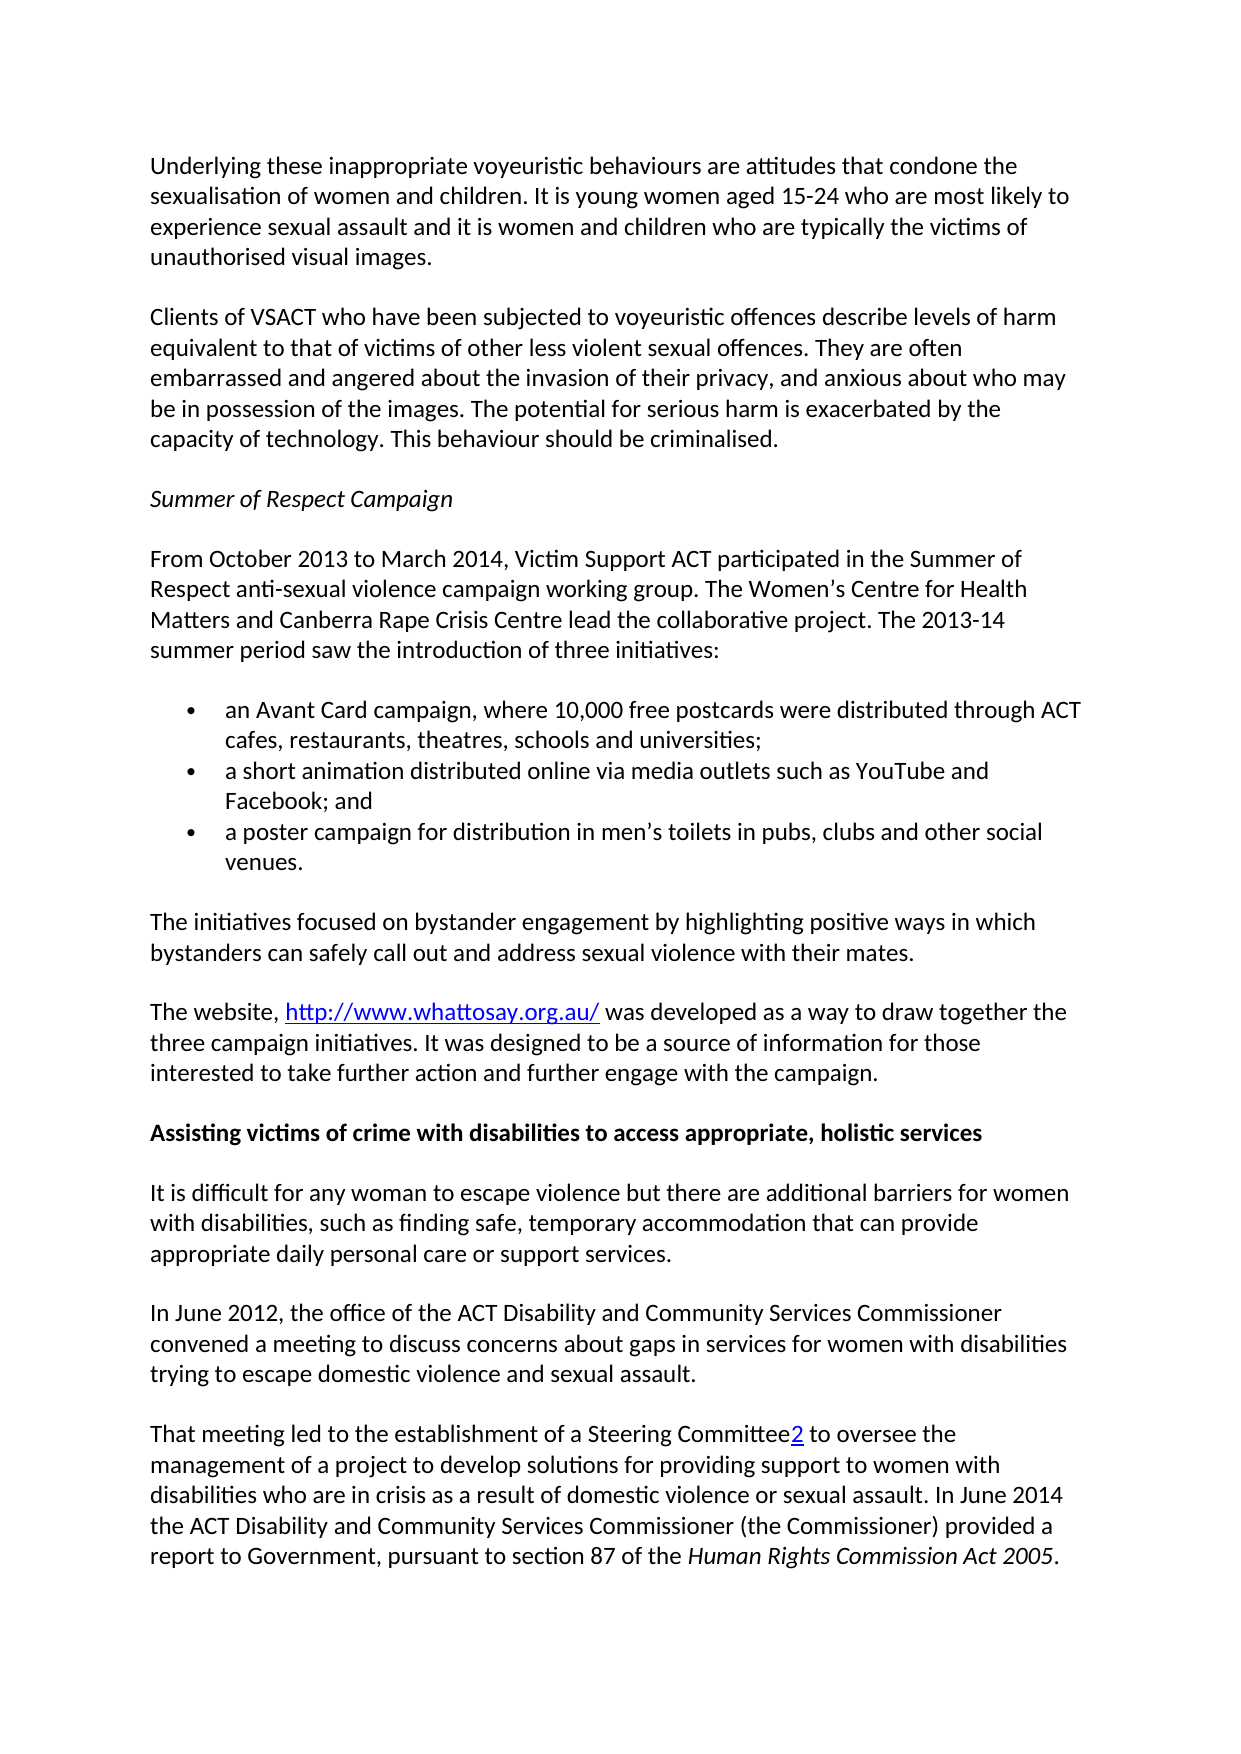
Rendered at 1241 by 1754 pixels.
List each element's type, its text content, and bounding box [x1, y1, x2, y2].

list an Avant Card campaign, where 10,000 free postcards were distributed through ACT cafes, restaurants, theatres, schools and universities; [187, 694, 1090, 755]
list a short animation distributed online via media outlets such as YouTube and Facebook; and [187, 755, 1090, 816]
text In June 2012, the office of the ACT Disability and Community Services Commissioner convened a meeting to discuss concerns about gaps in services for women with disabilities trying to escape domestic violence and sexual assault. [150, 1298, 1090, 1389]
text Clients of VSACT who have been subjected to voyeuristic offences describe levels of harm equivalent to that of victims of other less violent sexual offences. They are often embarrassed and angered about the invasion of their privacy, and anxious about who may be in possession of the images. The potential for serious harm is exacerbated by the capacity of technology. This behaviour should be criminalised. [150, 301, 1090, 454]
text The website, http://www.whattosay.org.au/ was developed as a way to draw together the three campaign initiatives. It was designed to be a source of information for those interested to take further action and further engage with the campaign. [150, 996, 1090, 1088]
subtitle Assisting victims of crime with disabilities to access appropriate, holistic services [150, 1117, 1090, 1148]
text That meeting led to the establishment of a Steering Committee2 to oversee the management of a project to develop solutions for providing support to women with disabilities who are in crisis as a result of domestic violence or sexual assault. In June 2014 the ACT Disability and Community Services Commissioner (the Commissioner) provided a report to Government, pursuant to section 87 of the Human Rights Commission Act 2005. [150, 1418, 1090, 1571]
text Summer of Respect Campaign [150, 483, 1090, 513]
text From October 2013 to March 2014, Victim Support ACT participated in the Summer of Respect anti-sexual violence campaign working group. The Women’s Centre for Health Matters and Canberra Rape Crisis Centre lead the collaborative project. The 2013-14 summer period saw the introduction of three initiatives: [150, 543, 1090, 665]
text It is difficult for any woman to escape violence but there are additional barriers for women with disabilities, such as finding safe, temporary accommodation that can provide appropriate daily personal care or support services. [150, 1177, 1090, 1268]
list a poster campaign for distribution in men’s toilets in pubs, clubs and other social venues. [187, 816, 1090, 877]
text Underlying these inappropriate voyeuristic behaviours are attitudes that condone the sexualisation of women and children. It is young women aged 15-24 who are most likely to experience sexual assault and it is women and children who are typically the victims of unauthorised visual images. [150, 150, 1090, 272]
text The initiatives focused on bystander engagement by highlighting positive ways in which bystanders can safely call out and address sexual violence with their mates. [150, 906, 1090, 967]
